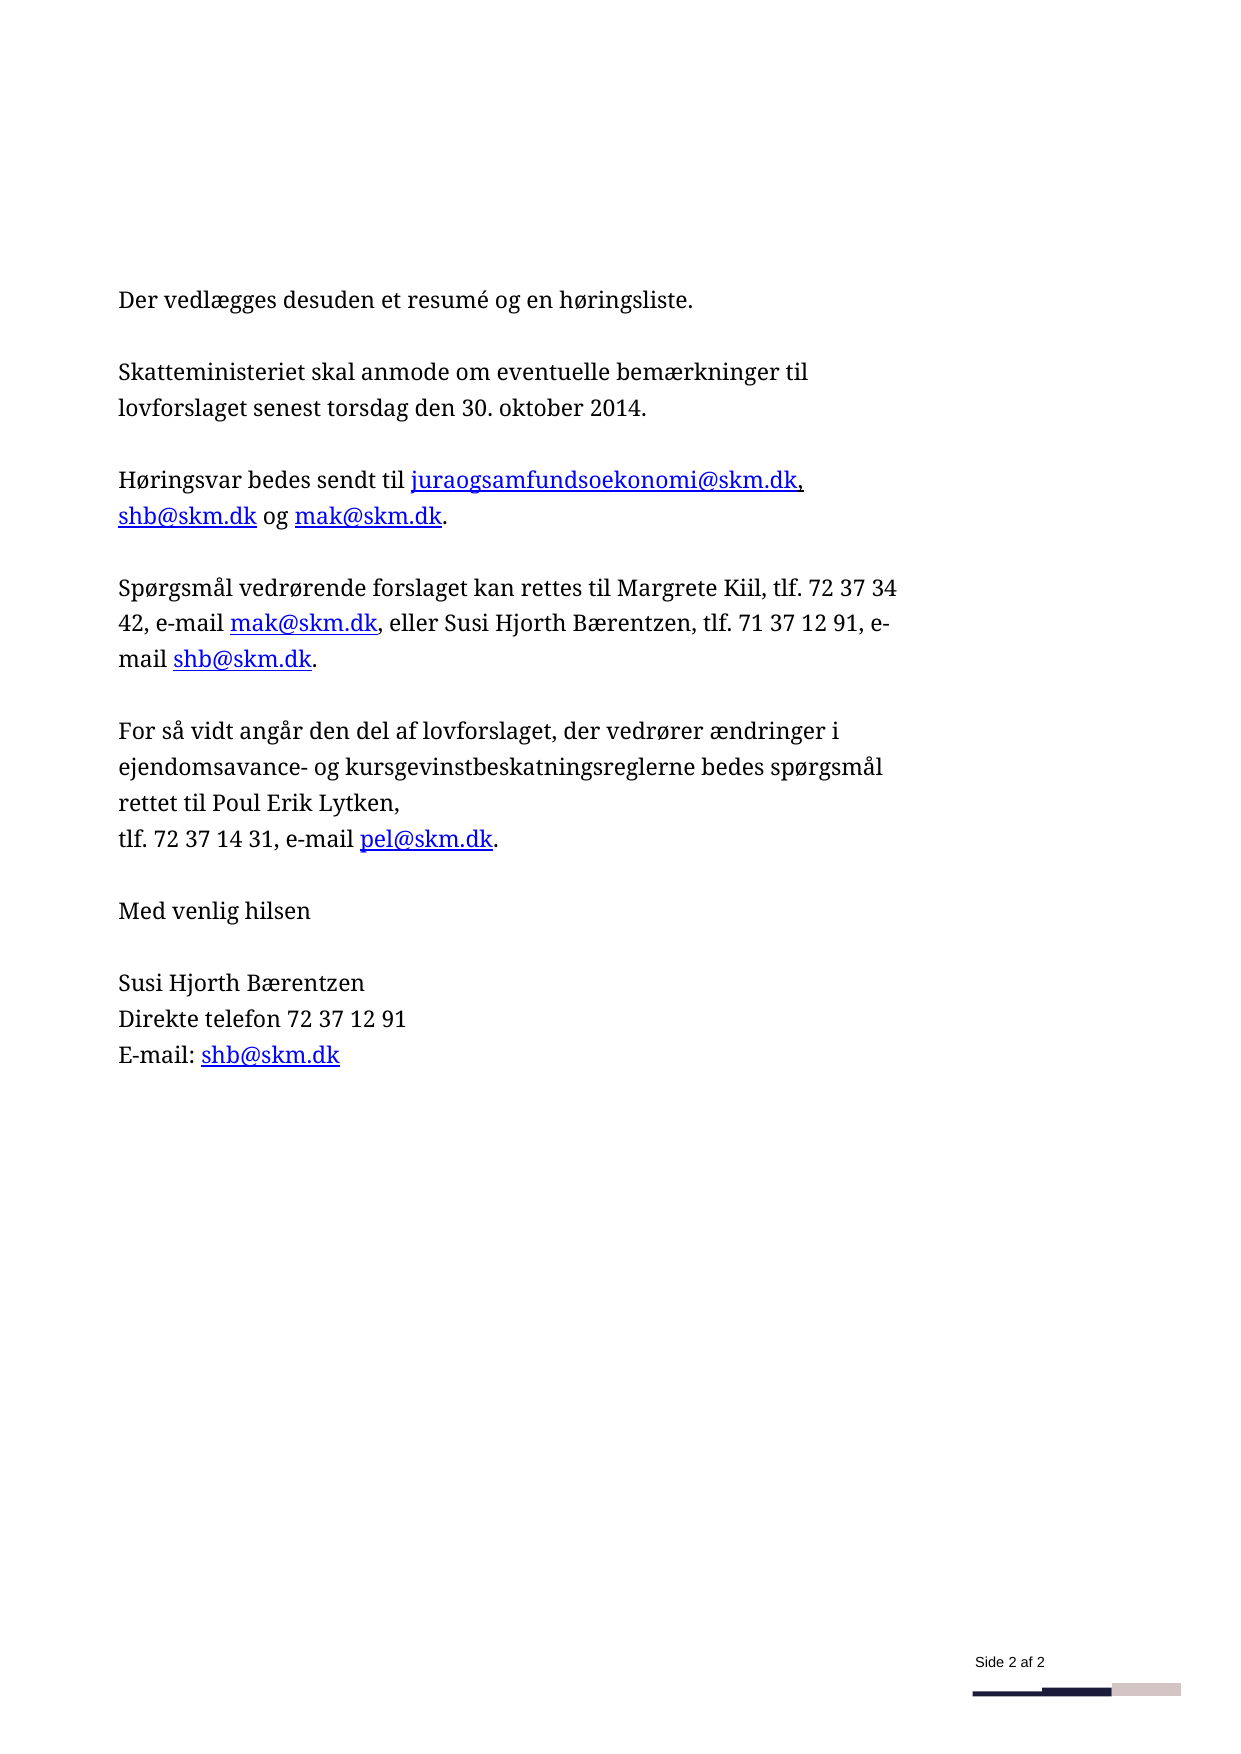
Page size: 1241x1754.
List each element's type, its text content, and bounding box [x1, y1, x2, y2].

text Høringsvar bedes sendt til juraogsamfundsoekonomi@skm.dk, shb@skm.dk og mak@skm.dk. [118, 464, 915, 531]
text For så vidt angår den del af lovforslaget, der vedrører ændringer i ejendomsavance- og kursgevinstbeskatningsreglerne bedes spørgsmål rettet til Poul Erik Lytken, [118, 715, 915, 818]
text E-mail: shb@skm.dk [118, 1039, 915, 1070]
text tlf. 72 37 14 31, e-mail pel@skm.dk. [118, 823, 915, 854]
text Direkte telefon 72 37 12 91 [118, 1003, 915, 1034]
text Med venlig hilsen [118, 895, 915, 926]
text Skatteministeriet skal anmode om eventuelle bemærkninger til lovforslaget senest torsdag den 30. oktober 2014. [118, 356, 915, 423]
text Der vedlægges desuden et resumé og en høringsliste. [118, 284, 915, 315]
text Spørgsmål vedrørende forslaget kan rettes til Margrete Kiil, tlf. 72 37 34 42, e-mail mak@skm.dk, eller Susi Hjorth Bærentzen, tlf. 71 37 12 91, e-mail shb@skm.dk. [118, 571, 915, 674]
text Susi Hjorth Bærentzen [118, 967, 915, 998]
